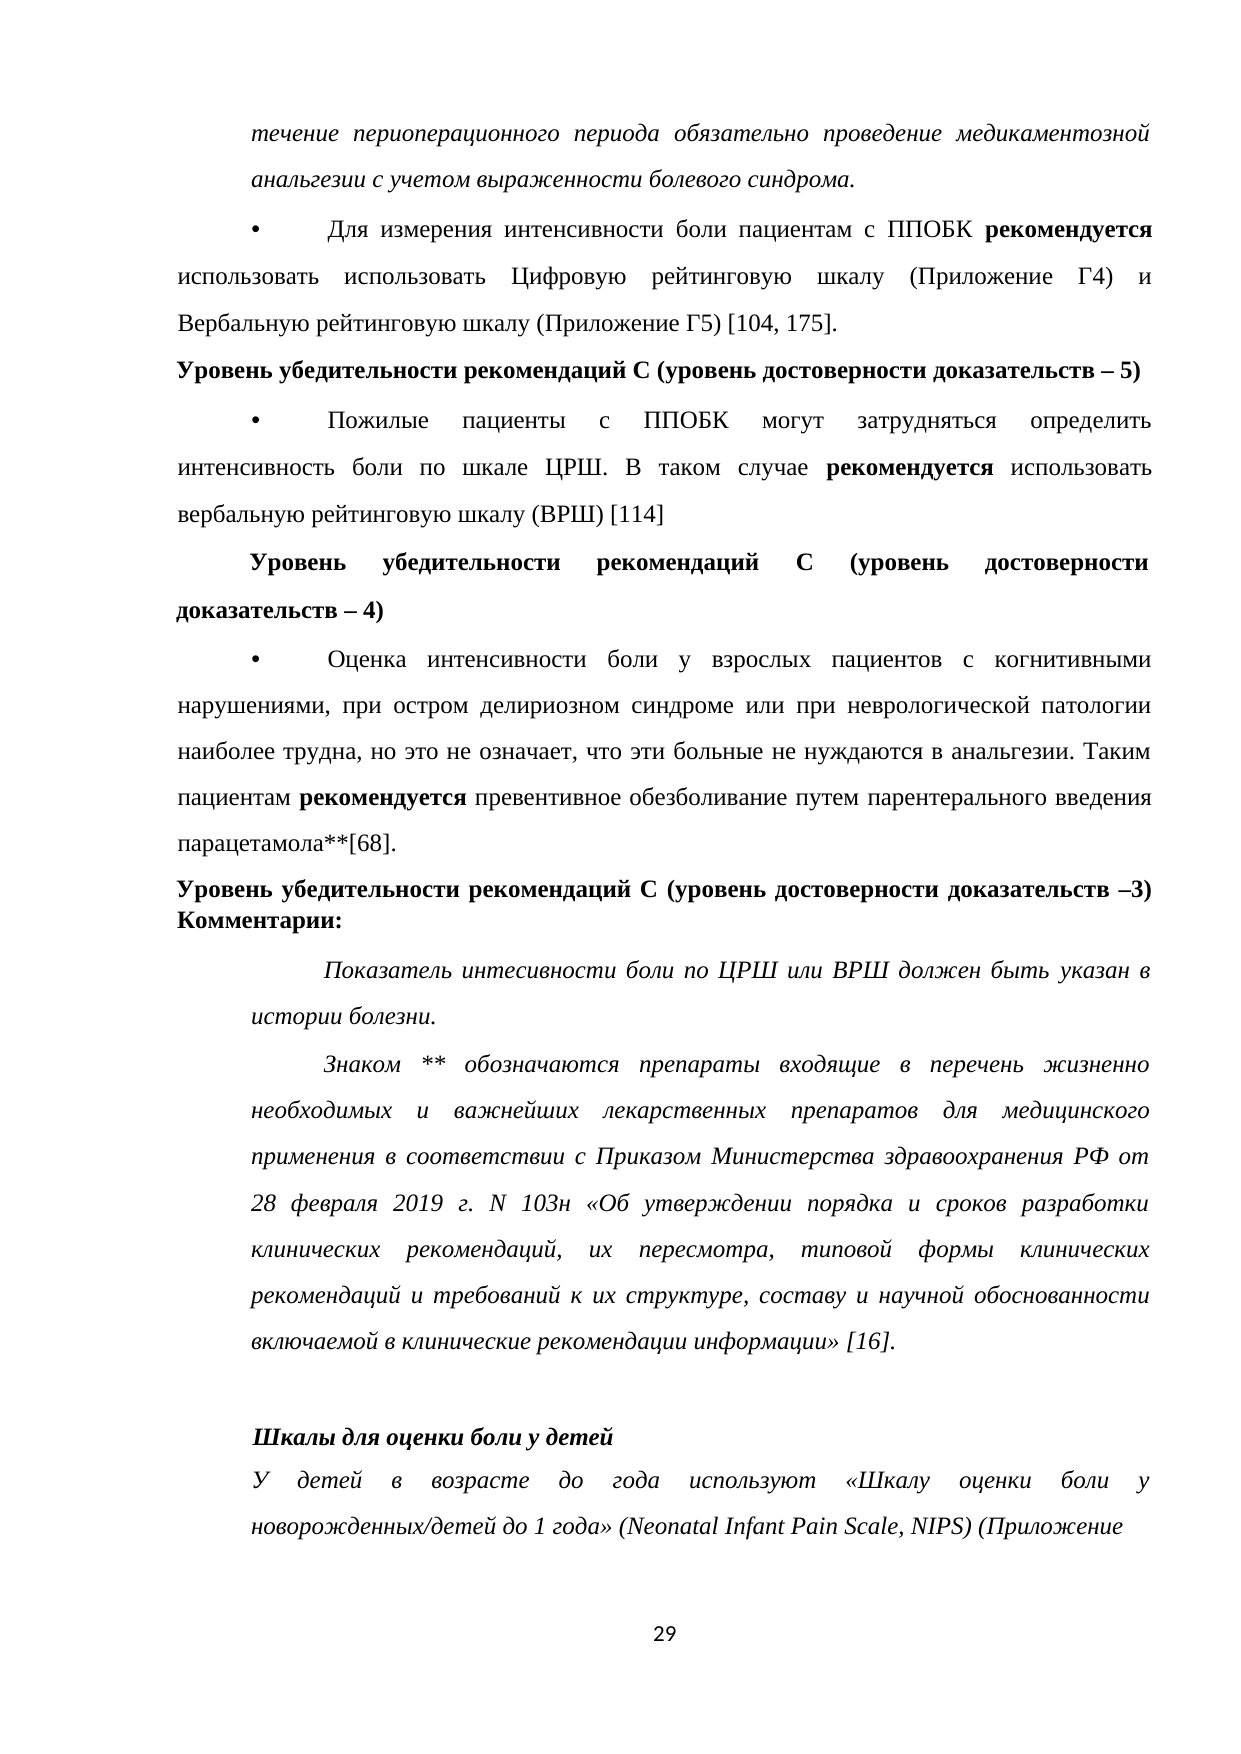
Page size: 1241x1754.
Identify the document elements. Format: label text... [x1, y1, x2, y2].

list Для измерения интенсивности боли пациентам с ППОБК рекомендуется использовать использовать Цифровую рейтинговую шкалу (Приложение Г4) и Вербальную рейтинговую шкалу (Приложение Г5) [104, 175]. [177, 214, 1152, 337]
list Оценка интенсивности боли у взрослых пациентов с когнитивными нарушениями, при остром делириозном синдроме или при неврологической патологии наиболее трудна, но это не означает, что эти больные не нуждаются в анальгезии. Таким пациентам рекомендуется превентивное обезболивание путем парентерального введения парацетамола**[68]. [177, 644, 1152, 857]
text Уровень убедительности рекомендаций С (уровень достоверности доказательств –3) Комментарии: [176, 874, 1153, 934]
text Уровень убедительности рекомендаций С (уровень достоверности доказательств – 5) [176, 355, 1153, 384]
text Шкалы для оценки боли у детей [252, 1422, 1170, 1451]
text доказательств – 4) [176, 595, 1153, 623]
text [251, 118, 1153, 193]
text У детей в возрасте до года используют «Шкалу оценки боли у новорожденных/детей до 1 года» (Neonatal Infant Pain Scale, NIPS) (Приложение [251, 1465, 1153, 1540]
list Пожилые пациенты с ППОБК могут затрудняться определить интенсивность боли по шкале ЦРШ. В таком случае рекомендуется использовать вербальную рейтинговую шкалу (ВРШ) [114] [177, 405, 1152, 528]
text Уровень убедительности рекомендаций С (уровень достоверности [177, 547, 1239, 575]
text Знаком ** обозначаются препараты входящие в перечень жизненно необходимых и важнейших лекарственных препаратов для медицинского применения в соответствии с Приказом Министерства здравоохранения РФ от 28 февраля 2019 г. N 103н «Об утверждении порядка и сроков разработки клинических рекомендаций, их пересмотра, типовой формы клинических рекомендаций и требований к их структуре, составу и научной обоснованности включаемой в клинические рекомендации информации» [16]. [251, 1049, 1153, 1355]
text Показатель интесивности боли по ЦРШ или ВРШ должен быть указан в истории болезни. [251, 955, 1153, 1030]
